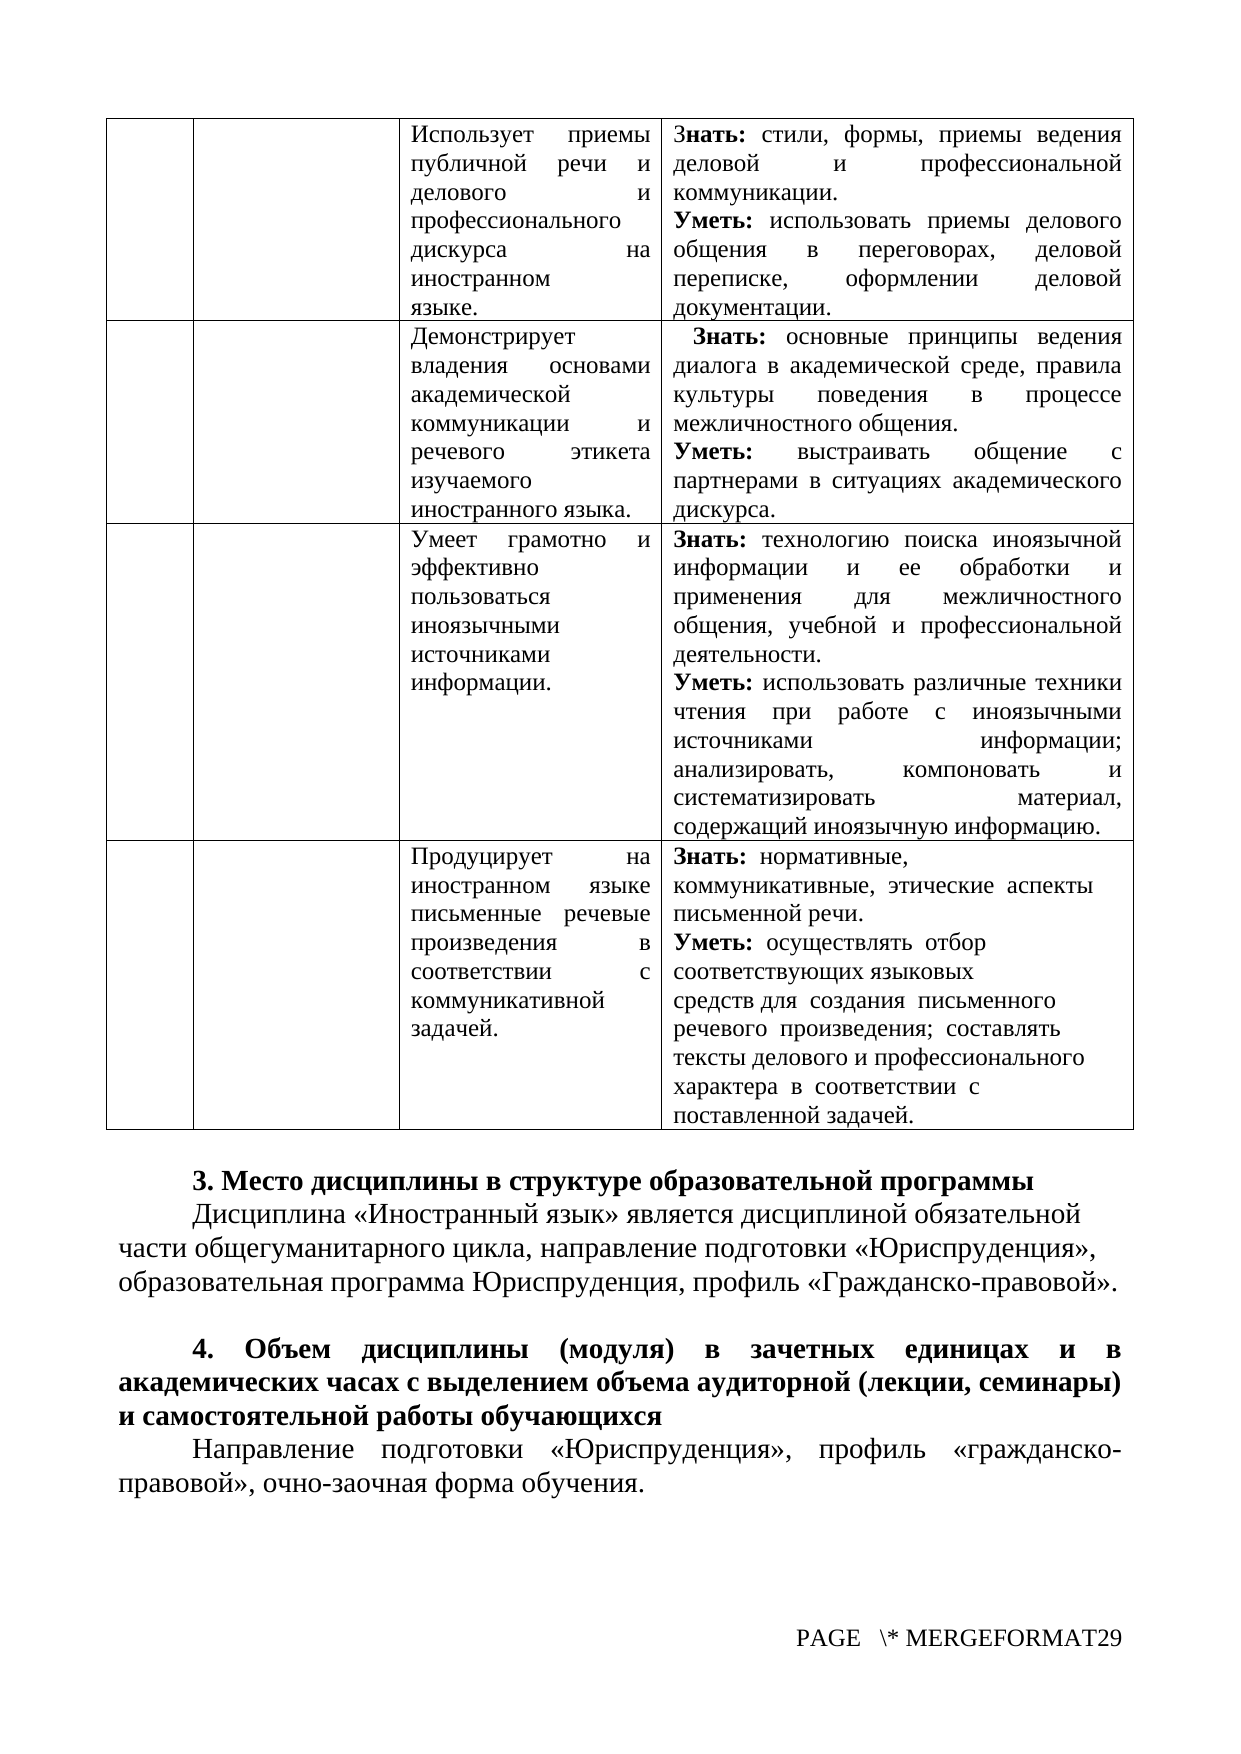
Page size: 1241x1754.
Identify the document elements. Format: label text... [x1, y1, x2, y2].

table_cell [194, 524, 399, 840]
table_cell Знать: нормативные, коммуникативные, этические аспекты письменной речи. Уметь: осуществлять отбор соответствующих языковых средств для создания письменного речевого произведения; составлять тексты делового и профессионального характера в соответствии с поставленной задачей. [662, 841, 1133, 1128]
table_cell [194, 841, 399, 1128]
text 3. Место дисциплины в структуре образовательной программы [118, 1163, 1122, 1197]
table_cell Использует приемы публичной речи и делового и профессионального дискурса на иностранном языке. [400, 119, 661, 320]
text 4. Объем дисциплины (модуля) в зачетных единицах и в академических часах с выделением объема аудиторной (лекции, семинары) и самостоятельной работы обучающихся [118, 1331, 1122, 1431]
table_cell [194, 119, 399, 320]
text Направление подготовки «Юриспруденция», профиль «гражданско-правовой», очно-заочная форма обучения. [118, 1431, 1122, 1498]
table_cell Продуцирует на иностранном языке письменные речевые произведения в соответствии с коммуникативной задачей. [400, 841, 661, 1128]
table_cell [107, 524, 193, 840]
text Дисциплина «Иностранный язык» является дисциплиной обязательной части общегуманитарного цикла, направление подготовки «Юриспруденция», образовательная программа Юриспруденция, профиль «Гражданско-правовой». [118, 1197, 1122, 1297]
table_cell [107, 841, 193, 1128]
table_cell Знать: стили, формы, приемы ведения деловой и профессиональной коммуникации. Уметь: использовать приемы делового общения в переговорах, деловой переписке, оформлении деловой документации. [662, 119, 1133, 320]
table_cell [107, 119, 193, 320]
table_cell Знать: технологию поиска иноязычной информации и ее обработки и применения для межличностного общения, учебной и профессиональной деятельности. Уметь: использовать различные техники чтения при работе с иноязычными источниками информации; анализировать, компоновать и систематизировать материал, содержащий иноязычную информацию. [662, 524, 1133, 840]
table_cell Демонстрирует владения основами академической коммуникации и речевого этикета изучаемого иностранного языка. [400, 321, 661, 523]
table_cell [194, 321, 399, 523]
table_cell [107, 321, 193, 523]
table_cell Умеет грамотно и эффективно пользоваться иноязычными источниками информации. [400, 524, 661, 840]
table_cell Знать: основные принципы ведения диалога в академической среде, правила культуры поведения в процессе межличностного общения. Уметь: выстраивать общение с партнерами в ситуациях академического дискурса. [662, 321, 1133, 523]
